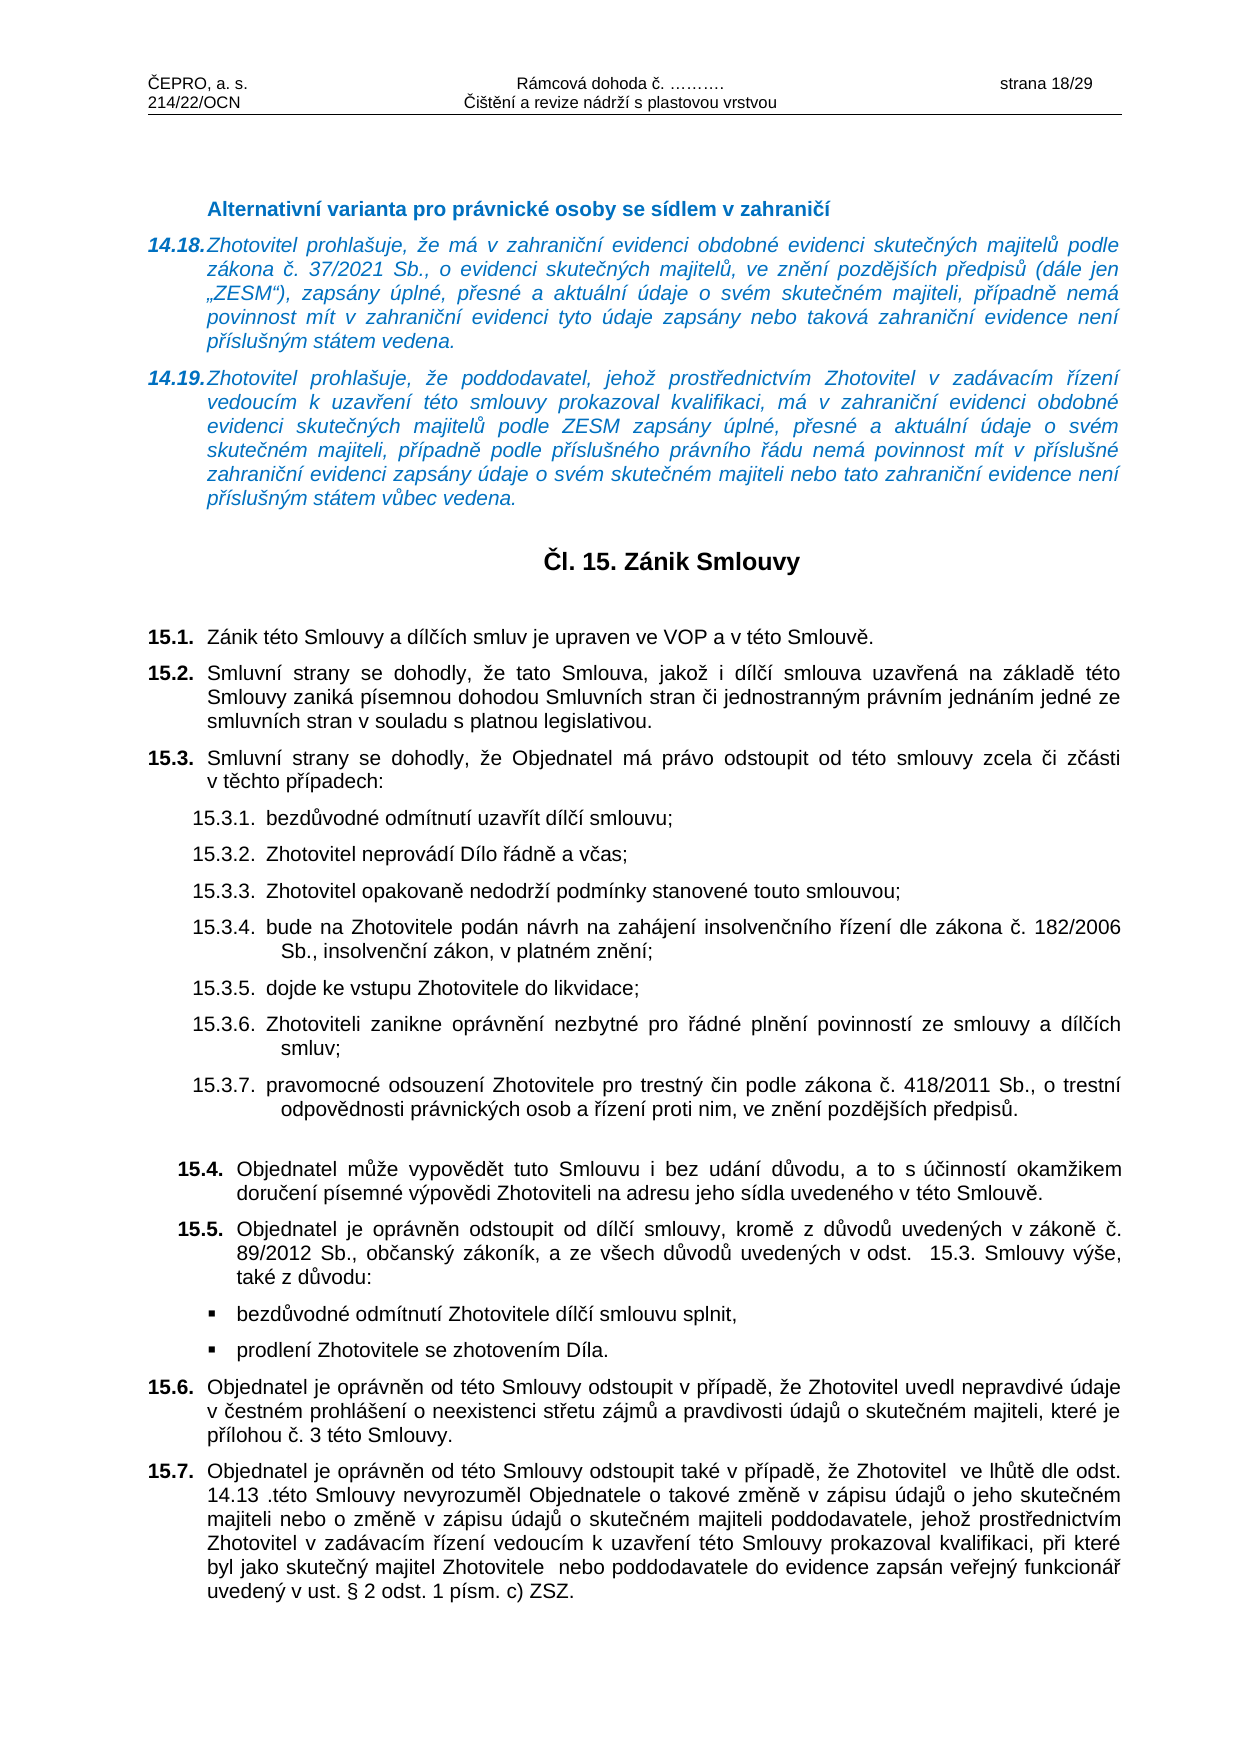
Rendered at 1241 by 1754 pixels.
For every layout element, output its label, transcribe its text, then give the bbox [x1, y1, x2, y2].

text Smluvní strany se dohodly, že tato Smlouva, jakož i dílčí smlouva uzavřená na základě této Smlouvy zaniká písemnou dohodou Smluvních stran či jednostranným právním jednáním jedné ze smluvních stran v souladu s platnou legislativou. [148, 661, 1122, 733]
text Zhotovitel neprovádí Dílo řádně a včas; [192, 842, 1122, 866]
text Objednatel je oprávněn od této Smlouvy odstoupit také v případě, že Zhotovitel ve lhůtě dle odst. 14.13 .této Smlouvy nevyrozuměl Objednatele o takové změně v zápisu údajů o jeho skutečném majiteli nebo o změně v zápisu údajů o skutečném majiteli poddodavatele, jehož prostřednictvím Zhotovitel v zadávacím řízení vedoucím k uzavření této Smlouvy prokazoval kvalifikaci, při které byl jako skutečný majitel Zhotovitele nebo poddodavatele do evidence zapsán veřejný funkcionář uvedený v ust. § 2 odst. 1 písm. c) ZSZ. [148, 1459, 1122, 1603]
text dojde ke vstupu Zhotovitele do likvidace; [192, 976, 1122, 999]
list Objednatel je oprávněn odstoupit od dílčí smlouvy, kromě z důvodů uvedených v zákoně č. 89/2012 Sb., občanský zákoník, a ze všech důvodů uvedených v odst. 15.3. Smlouvy výše, také z důvodu: [177, 1217, 1122, 1289]
list bezdůvodné odmítnutí Zhotovitele dílčí smlouvu splnit, [207, 1302, 1122, 1326]
list prodlení Zhotovitele se zhotovením Díla. [207, 1338, 1122, 1362]
text Objednatel je oprávněn od této Smlouvy odstoupit v případě, že Zhotovitel uvedl nepravdivé údaje v čestném prohlášení o neexistenci střetu zájmů a pravdivosti údajů o skutečném majiteli, které je přílohou č. 3 této Smlouvy. [148, 1375, 1122, 1447]
text Zhotovitel opakovaně nedodrží podmínky stanovené touto smlouvou; [192, 879, 1122, 903]
text Alternativní varianta pro právnické osoby se sídlem v zahraničí [207, 197, 1122, 221]
list Objednatel může vypovědět tuto Smlouvu i bez udání důvodu, a to s účinností okamžikem doručení písemné výpovědi Zhotoviteli na adresu jeho sídla uvedeného v této Smlouvě. [177, 1157, 1122, 1205]
text Zánik této Smlouvy a dílčích smluv je upraven ve VOP a v této Smlouvě. [148, 624, 1122, 648]
list Zánik Smlouvy [222, 547, 1122, 576]
text bezdůvodné odmítnutí uzavřít dílčí smlouvu; [192, 806, 1122, 830]
text bude na Zhotovitele podán návrh na zahájení insolvenčního řízení dle zákona č. 182/2006 Sb., insolvenční zákon, v platném znění; [192, 915, 1122, 963]
text Zhotovitel prohlašuje, že má v zahraniční evidenci obdobné evidenci skutečných majitelů podle zákona č. 37/2021 Sb., o evidenci skutečných majitelů, ve znění pozdějších předpisů (dále jen „ZESM“), zapsány úplné, přesné a aktuální údaje o svém skutečném majiteli, případně nemá povinnost mít v zahraniční evidenci tyto údaje zapsány nebo taková zahraniční evidence není příslušným státem vedena. [148, 233, 1122, 353]
text pravomocné odsouzení Zhotovitele pro trestný čin podle zákona č. 418/2011 Sb., o trestní odpovědnosti právnických osob a řízení proti nim, ve znění pozdějších předpisů. [192, 1072, 1122, 1120]
text Smluvní strany se dohodly, že Objednatel má právo odstoupit od této smlouvy zcela či zčásti v těchto případech: [148, 745, 1122, 793]
text Zhotoviteli zanikne oprávnění nezbytné pro řádné plnění povinností ze smlouvy a dílčích smluv; [192, 1012, 1122, 1060]
text Zhotovitel prohlašuje, že poddodavatel, jehož prostřednictvím Zhotovitel v zadávacím řízení vedoucím k uzavření této smlouvy prokazoval kvalifikaci, má v zahraniční evidenci obdobné evidenci skutečných majitelů podle ZESM zapsány úplné, přesné a aktuální údaje o svém skutečném majiteli, případně podle příslušného právního řádu nemá povinnost mít v příslušné zahraniční evidenci zapsány údaje o svém skutečném majiteli nebo tato zahraniční evidence není příslušným státem vůbec vedena. [148, 366, 1122, 509]
